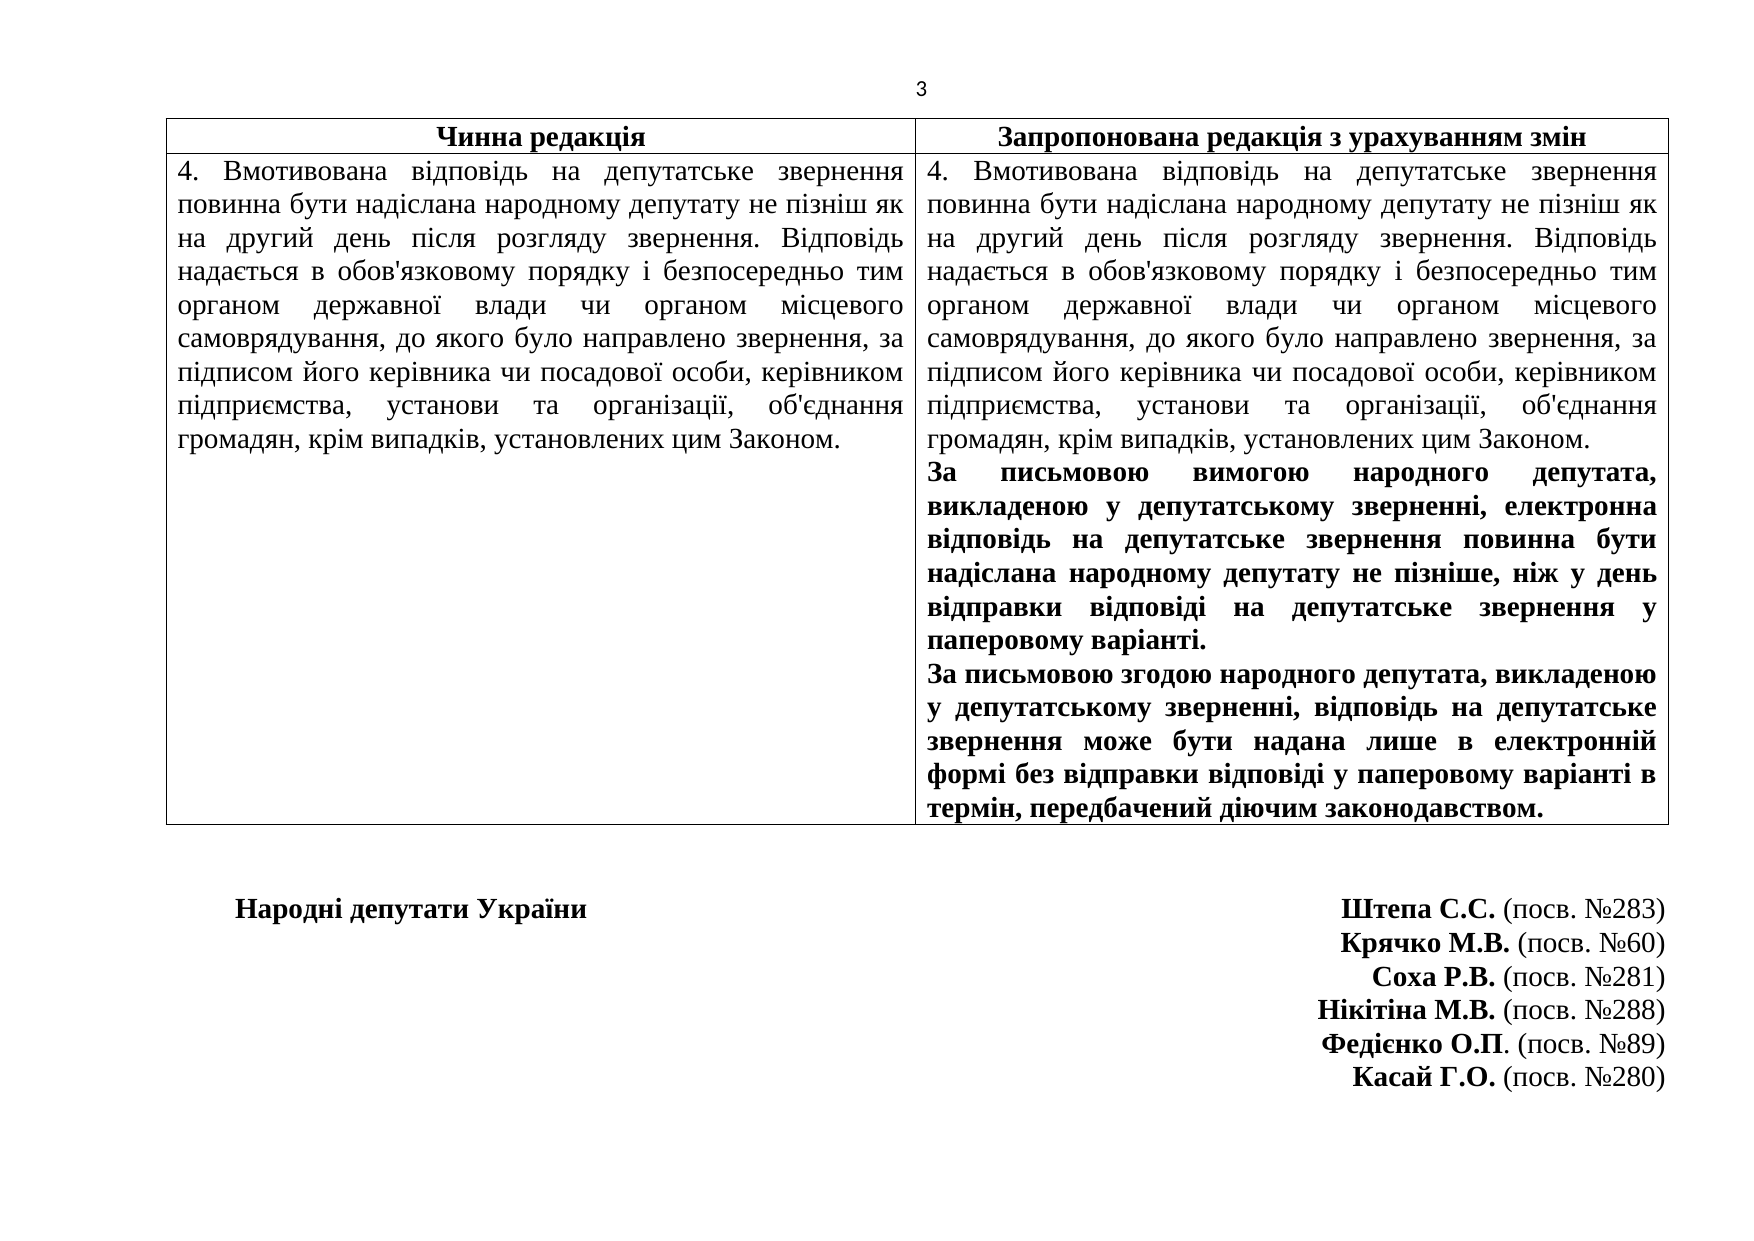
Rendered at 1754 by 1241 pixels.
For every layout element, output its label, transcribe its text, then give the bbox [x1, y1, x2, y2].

text Нікітіна М.В. (посв. №288) [177, 992, 1665, 1026]
table_header Запропонована редакція з урахуванням змін [916, 119, 1668, 153]
text Народні депутати України Штепа С.С. (посв. №283) [177, 892, 1665, 925]
text Касай Г.О. (посв. №280) [177, 1059, 1665, 1093]
text Федієнко О.П. (посв. №89) [177, 1026, 1665, 1059]
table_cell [916, 154, 1668, 823]
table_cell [167, 154, 915, 823]
text Крячко М.В. (посв. №60) [177, 925, 1665, 959]
text Соха Р.В. (посв. №281) [177, 959, 1665, 992]
table_header Чинна редакція [167, 119, 915, 153]
